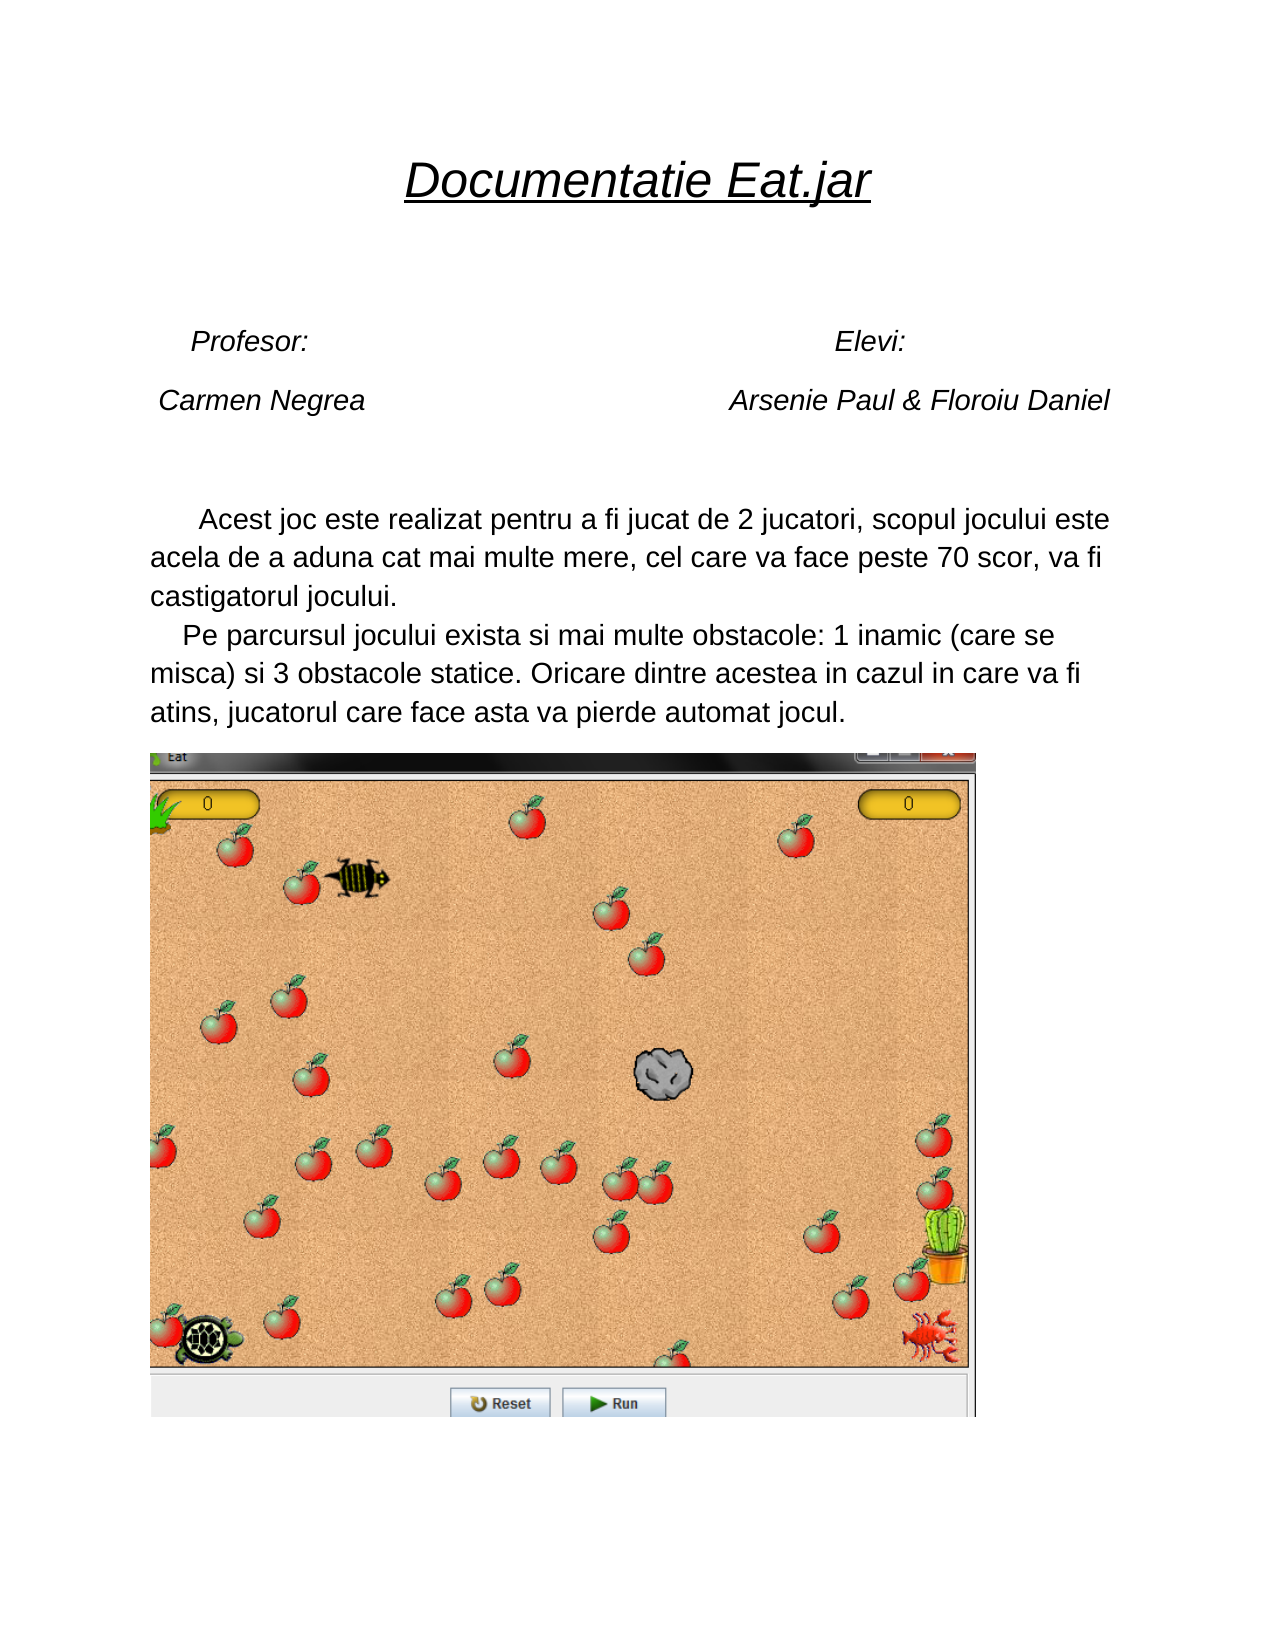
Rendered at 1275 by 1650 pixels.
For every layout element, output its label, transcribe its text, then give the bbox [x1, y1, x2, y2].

text Documentatie Eat.jar [150, 150, 1125, 207]
text Acest joc este realizat pentru a fi jucat de 2 jucatori, scopul jocului este acela de a aduna cat mai multe mere, cel care va face peste 70 scor, va fi castigatorul jocului. Pe parcursul jocului exista si mai multe obstacole: 1 inamic (care se misca) si 3 obstacole statice. Oricare dintre acestea in cazul in care va fi atins, jucatorul care face asta va pierde automat jocul. [150, 502, 1125, 728]
picture [150, 753, 976, 1417]
text Carmen Negrea Arsenie Paul & Floroiu Daniel [150, 383, 1125, 417]
text Profesor: Elevi: [150, 324, 1125, 357]
